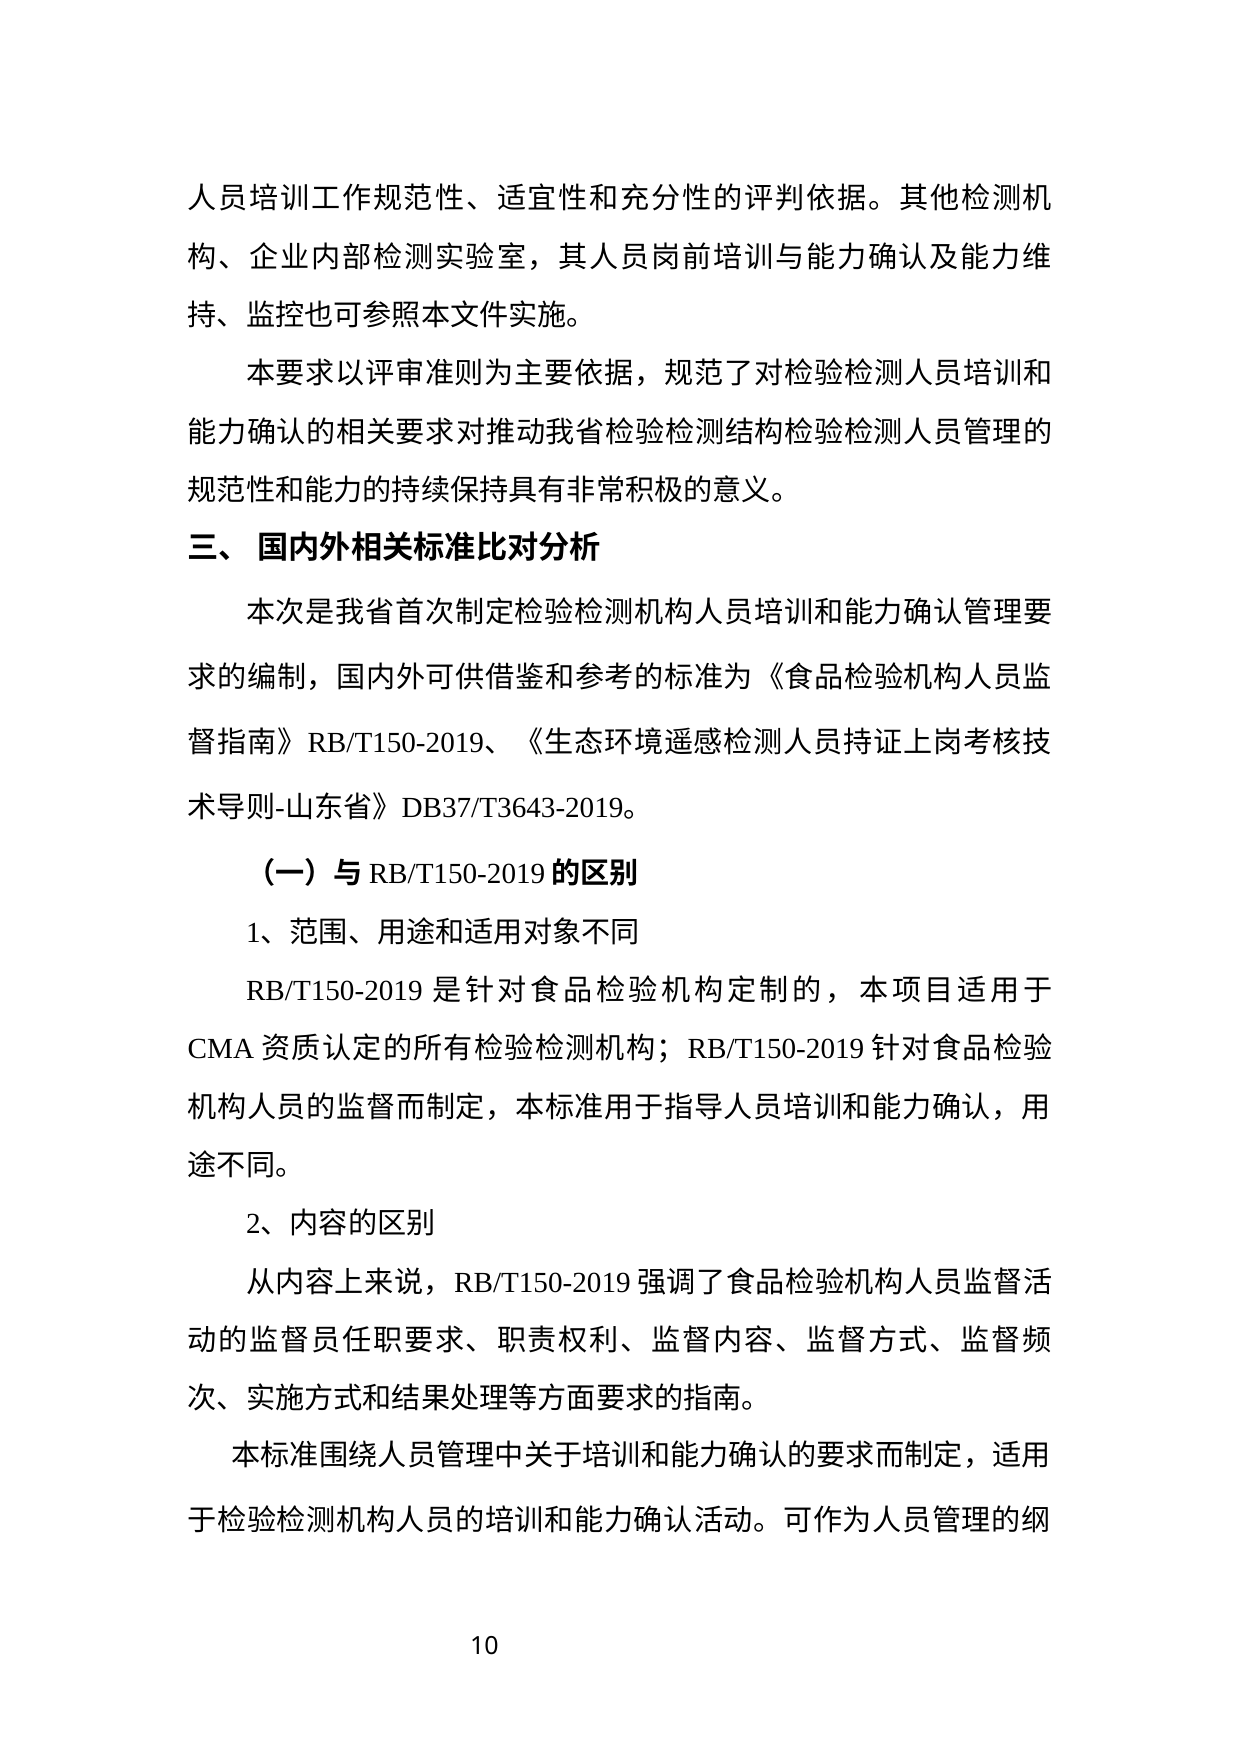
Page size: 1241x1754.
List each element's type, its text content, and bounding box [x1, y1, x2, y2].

list （一）与RB/T150-2019的区别 [187, 837, 1053, 895]
list 从内容上来说，RB/T150-2019强调了食品检验机构人员监督活动的监督员任职要求、职责权利、监督内容、监督方式、监督频次、实施方式和结果处理等方面要求的指南。 [187, 1245, 1053, 1420]
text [187, 162, 1053, 337]
text 本要求以评审准则为主要依据，规范了对检验检测人员培训和能力确认的相关要求对推动我省检验检测结构检验检测人员管理的规范性和能力的持续保持具有非常积极的意义。 [187, 337, 1053, 512]
list 2、内容的区别 [187, 1187, 1053, 1245]
subtitle 国内外相关标准比对分析 [187, 512, 1053, 577]
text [187, 1420, 1053, 1550]
list RB/T150-2019是针对食品检验机构定制的，本项目适用于CMA资质认定的所有检验检测机构；RB/T150-2019针对食品检验机构人员的监督而制定，本标准用于指导人员培训和能力确认，用途不同。 [187, 954, 1053, 1187]
list 本次是我省首次制定检验检测机构人员培训和能力确认管理要求的编制，国内外可供借鉴和参考的标准为《食品检验机构人员监督指南》RB/T150-2019、《生态环境遥感检测人员持证上岗考核技术导则-山东省》DB37/T3643-2019。 [187, 577, 1053, 837]
list 1、范围、用途和适用对象不同 [187, 895, 1053, 954]
